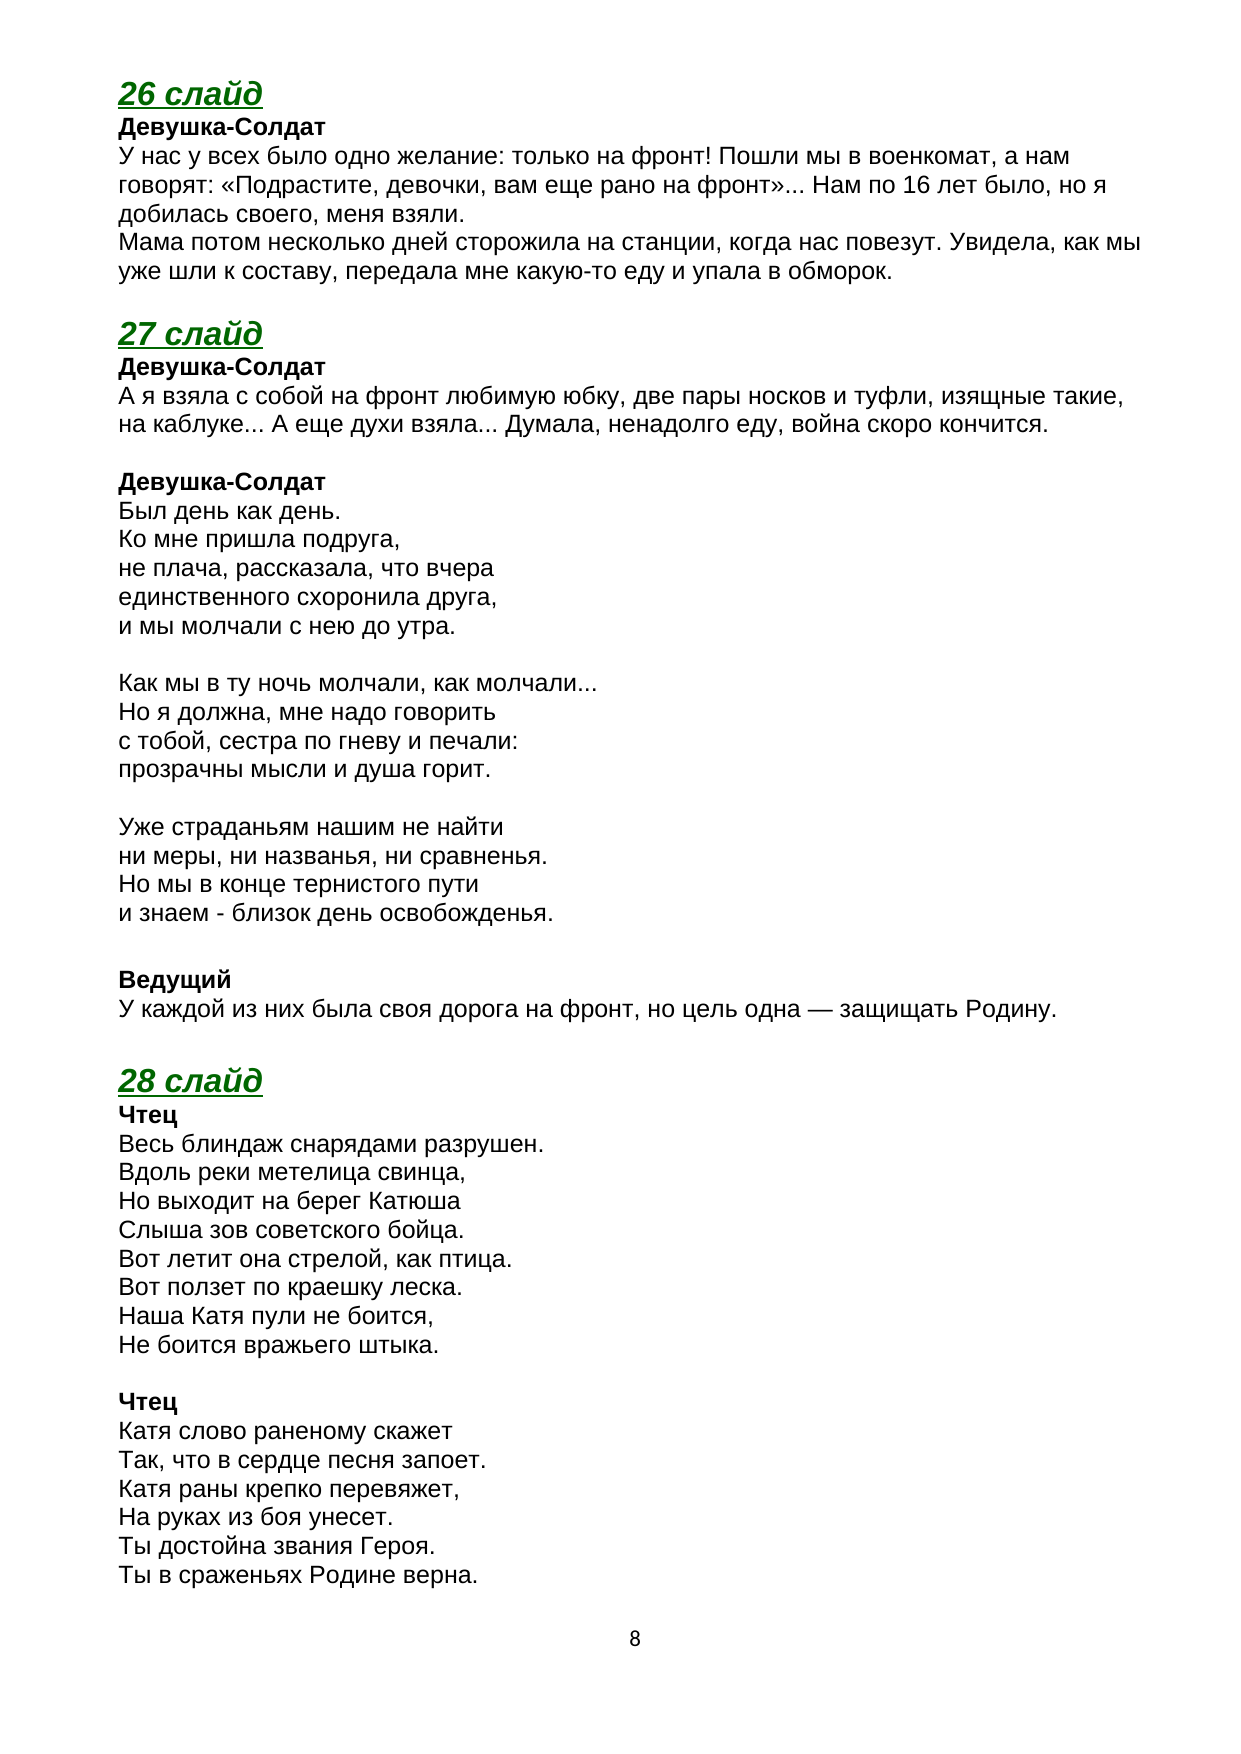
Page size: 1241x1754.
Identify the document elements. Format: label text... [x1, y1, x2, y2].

text единственного схоронила друга, [118, 582, 1152, 611]
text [118, 1387, 1152, 1588]
text А я взяла с собой на фронт любимую юбку, две пары носков и туфли, изящные такие, на каблуке... А еще духи взяла... Думала, ненадолго еду, война скоро кончится. [118, 381, 1152, 438]
text не плача, рассказала, что вчера [118, 553, 1152, 582]
text Ко мне пришла подруга, [118, 524, 1152, 553]
text Как мы в ту ночь молчали, как молчали... Но я должна, мне надо говорить с тобой, сестра по гневу и печали: прозрачны мысли и душа горит. Уже страданьям нашим не найти ни меры, ни названья, ни сравненья. Но мы в конце тернистого пути и знаем - близок день освобожденья. [118, 668, 1152, 927]
text Весь блиндаж снарядами разрушен. Вдоль реки метелица свинца, Но выходит на берег Катюша Слыша зов советского бойца. Вот летит она стрелой, как птица. Вот ползет по краешку леска. Наша Катя пули не боится, Не боится вражьего штыка. [118, 1128, 1152, 1358]
text У нас у всех было одно желание: только на фронт! Пошли мы в военкомат, а нам говорят: «Подрастите, девочки, вам еще рано на фронт»... Нам по 16 лет было, но я добилась своего, меня взяли. Мама потом несколько дней сторожила на станции, когда нас повезут. Увидела, как мы уже шли к составу, передала мне какую-то еду и упала в обморок. [118, 141, 1152, 285]
text Ведущий У каждой из них была своя дорога на фронт, но цель одна — защищать Родину. [118, 965, 1152, 1023]
text Девушка-Солдат [118, 112, 1152, 141]
text Был день как день. [118, 496, 1152, 524]
text Девушка-Солдат [118, 467, 1152, 496]
text и мы молчали с нею до утра. [118, 611, 1152, 639]
text Чтец [118, 1100, 1152, 1128]
text 27 слайд [118, 313, 1152, 352]
text Девушка-Солдат [118, 352, 1152, 381]
text 28 слайд [118, 1061, 1152, 1100]
text 26 слайд [118, 74, 1152, 112]
